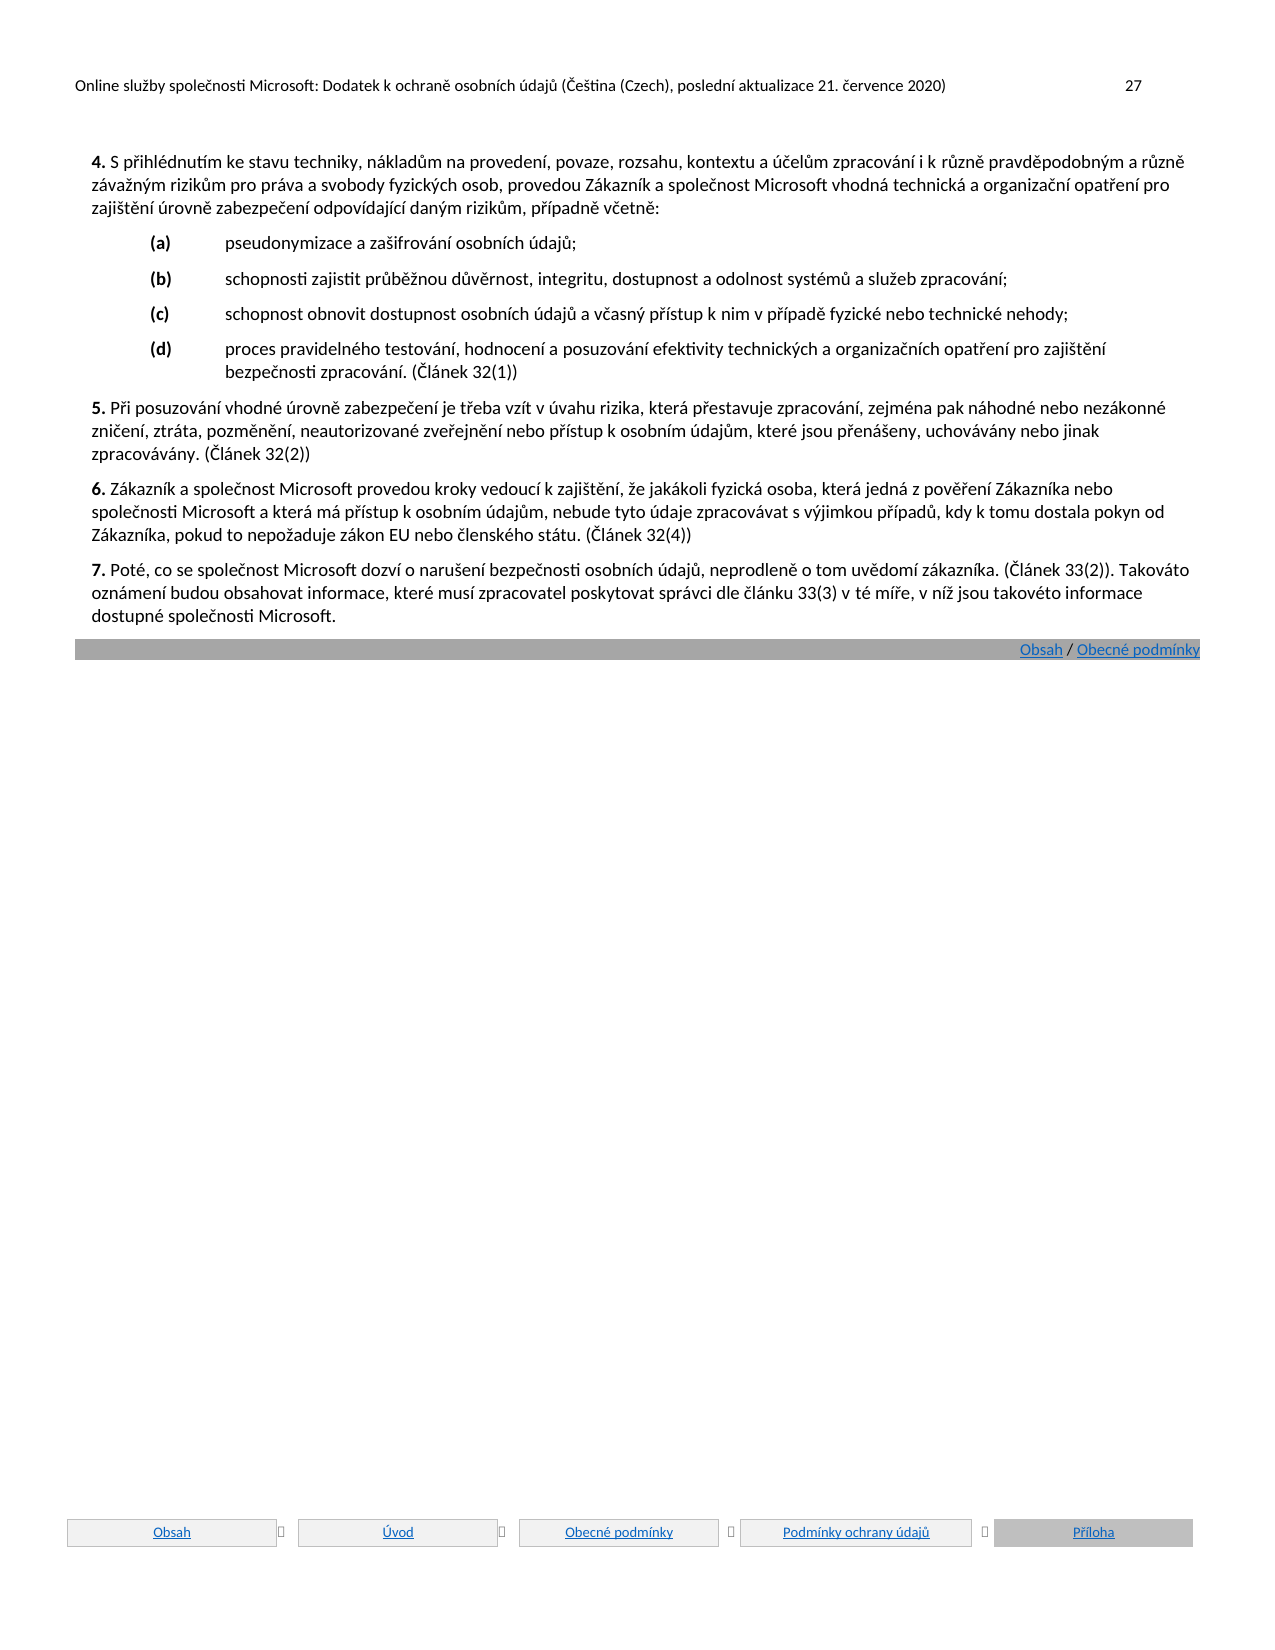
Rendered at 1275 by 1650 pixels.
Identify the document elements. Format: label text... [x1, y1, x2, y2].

list Obsah / Obecné podmínky [75, 639, 1200, 660]
list (c) schopnost obnovit dostupnost osobních údajů a včasný přístup k nim v případě fyzické nebo technické nehody; [150, 302, 1200, 325]
list 6. Zákazník a společnost Microsoft provedou kroky vedoucí k zajištění, že jakákoli fyzická osoba, která jedná z pověření Zákazníka nebo společnosti Microsoft a která má přístup k osobním údajům, nebude tyto údaje zpracovávat s výjimkou případů, kdy k tomu dostala pokyn od Zákazníka, pokud to nepožaduje zákon EU nebo členského státu. (Článek 32(4)) [91, 477, 1200, 546]
list 4. S přihlédnutím ke stavu techniky, nákladům na provedení, povaze, rozsahu, kontextu a účelům zpracování i k různě pravděpodobným a různě závažným rizikům pro práva a svobody fyzických osob, provedou Zákazník a společnost Microsoft vhodná technická a organizační opatření pro zajištění úrovně zabezpečení odpovídající daným rizikům, případně včetně: [91, 150, 1200, 219]
list (b) schopnosti zajistit průběžnou důvěrnost, integritu, dostupnost a odolnost systémů a služeb zpracování; [150, 267, 1200, 289]
list (d) proces pravidelného testování, hodnocení a posuzování efektivity technických a organizačních opatření pro zajištění bezpečnosti zpracování. (Článek 32(1)) [150, 337, 1200, 383]
list 5. Při posuzování vhodné úrovně zabezpečení je třeba vzít v úvahu rizika, která přestavuje zpracování, zejména pak náhodné nebo nezákonné zničení, ztráta, pozměnění, neautorizované zveřejnění nebo přístup k osobním údajům, které jsou přenášeny, uchovávány nebo jinak zpracovávány. (Článek 32(2)) [91, 396, 1200, 464]
list 7. Poté, co se společnost Microsoft dozví o narušení bezpečnosti osobních údajů, neprodleně o tom uvědomí zákazníka. (Článek 33(2)). Takováto oznámení budou obsahovat informace, které musí zpracovatel poskytovat správci dle článku 33(3) v té míře, v níž jsou takovéto informace dostupné společnosti Microsoft. [91, 558, 1200, 627]
list (a) pseudonymizace a zašifrování osobních údajů; [150, 231, 1200, 254]
